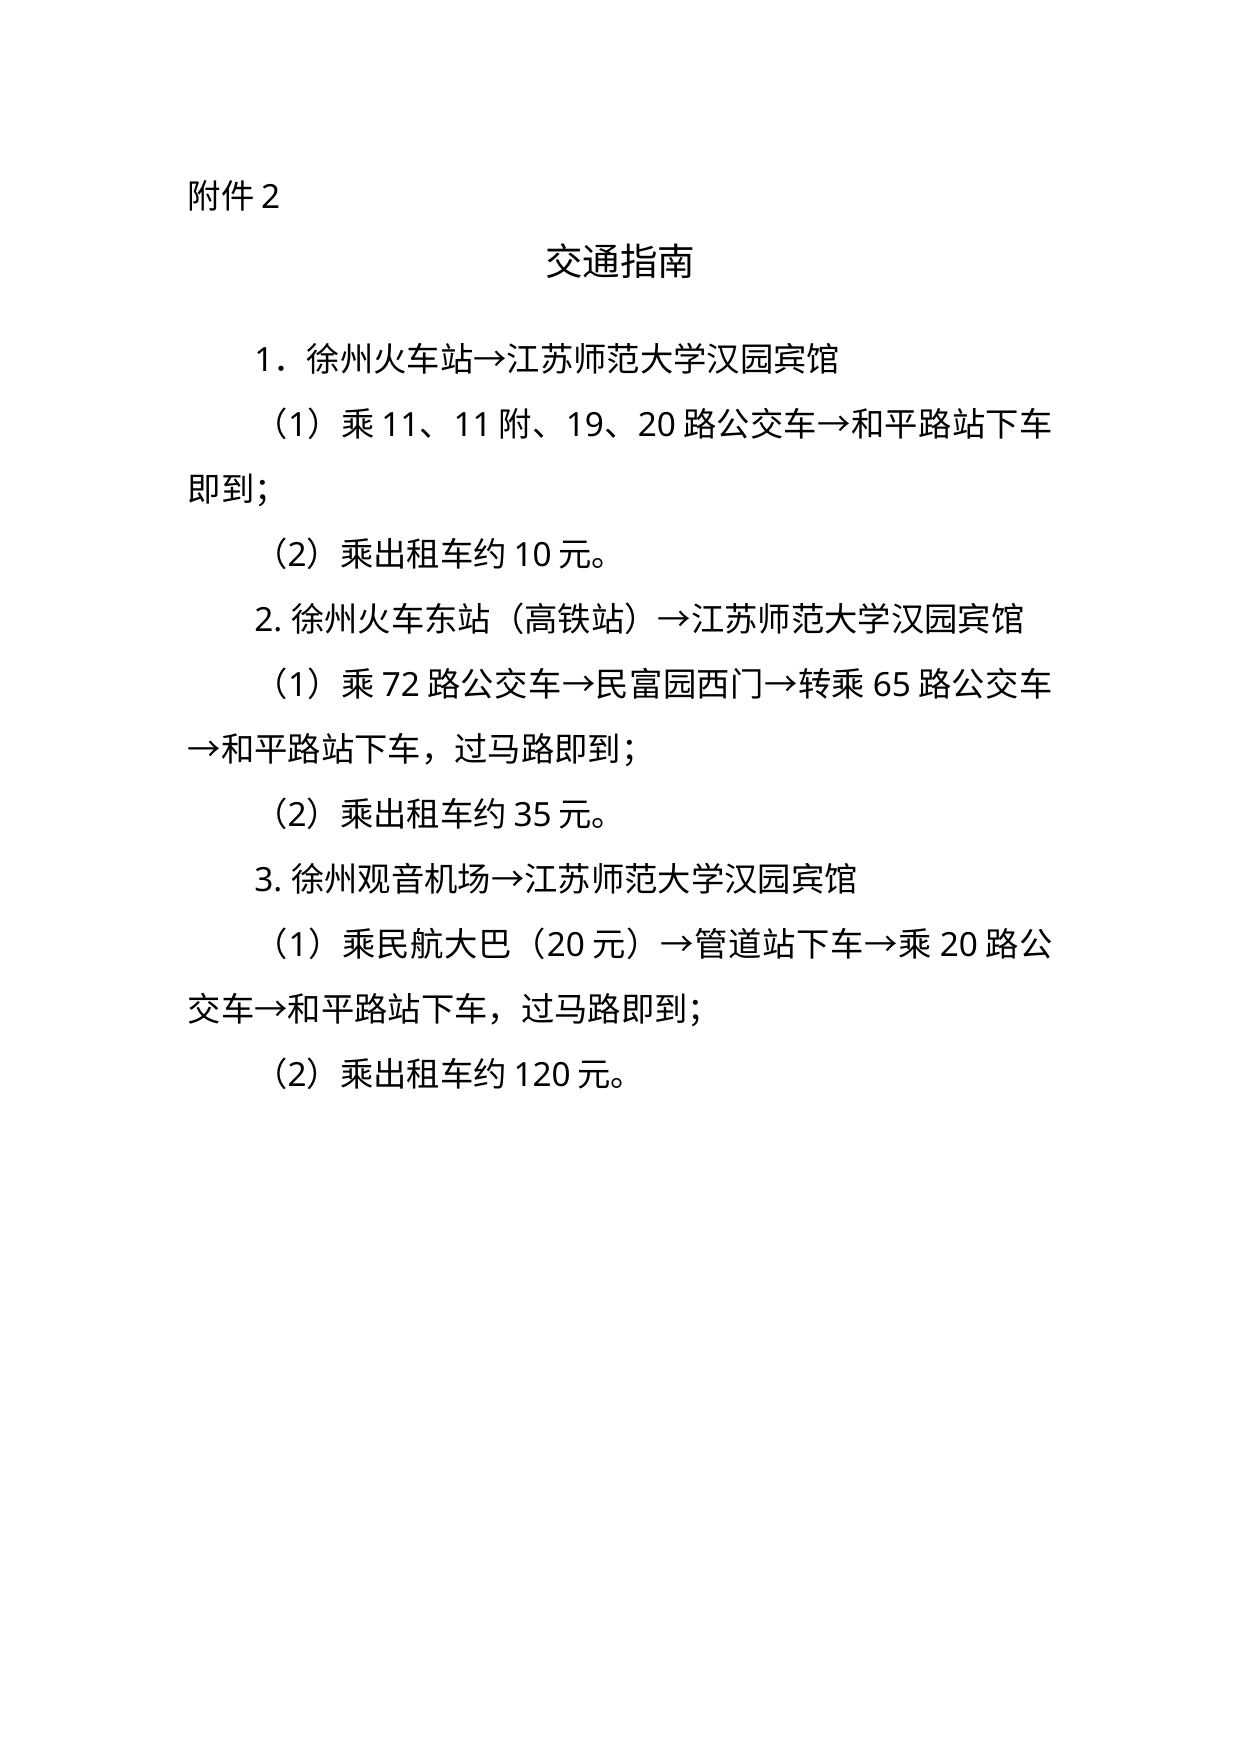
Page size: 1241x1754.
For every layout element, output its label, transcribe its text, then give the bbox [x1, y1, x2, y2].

text （2）乘出租车约120元。 [187, 1039, 1053, 1104]
text 3. 徐州观音机场→江苏师范大学汉园宾馆 [187, 844, 1053, 909]
text （2）乘出租车约35元。 [187, 779, 1053, 844]
text （1）乘11、11附、19、20路公交车→和平路站下车即到； [187, 389, 1053, 519]
text 附件2 [187, 162, 1053, 227]
text （2）乘出租车约10元。 [187, 519, 1053, 584]
text （1）乘72路公交车→民富园西门→转乘65路公交车→和平路站下车，过马路即到； [187, 649, 1053, 779]
text 交通指南 [187, 227, 1053, 292]
text （1）乘民航大巴（20元）→管道站下车→乘20路公交车→和平路站下车，过马路即到； [187, 909, 1053, 1039]
text 2. 徐州火车东站（高铁站）→江苏师范大学汉园宾馆 [187, 584, 1053, 649]
text 1．徐州火车站→江苏师范大学汉园宾馆 [187, 324, 1053, 389]
